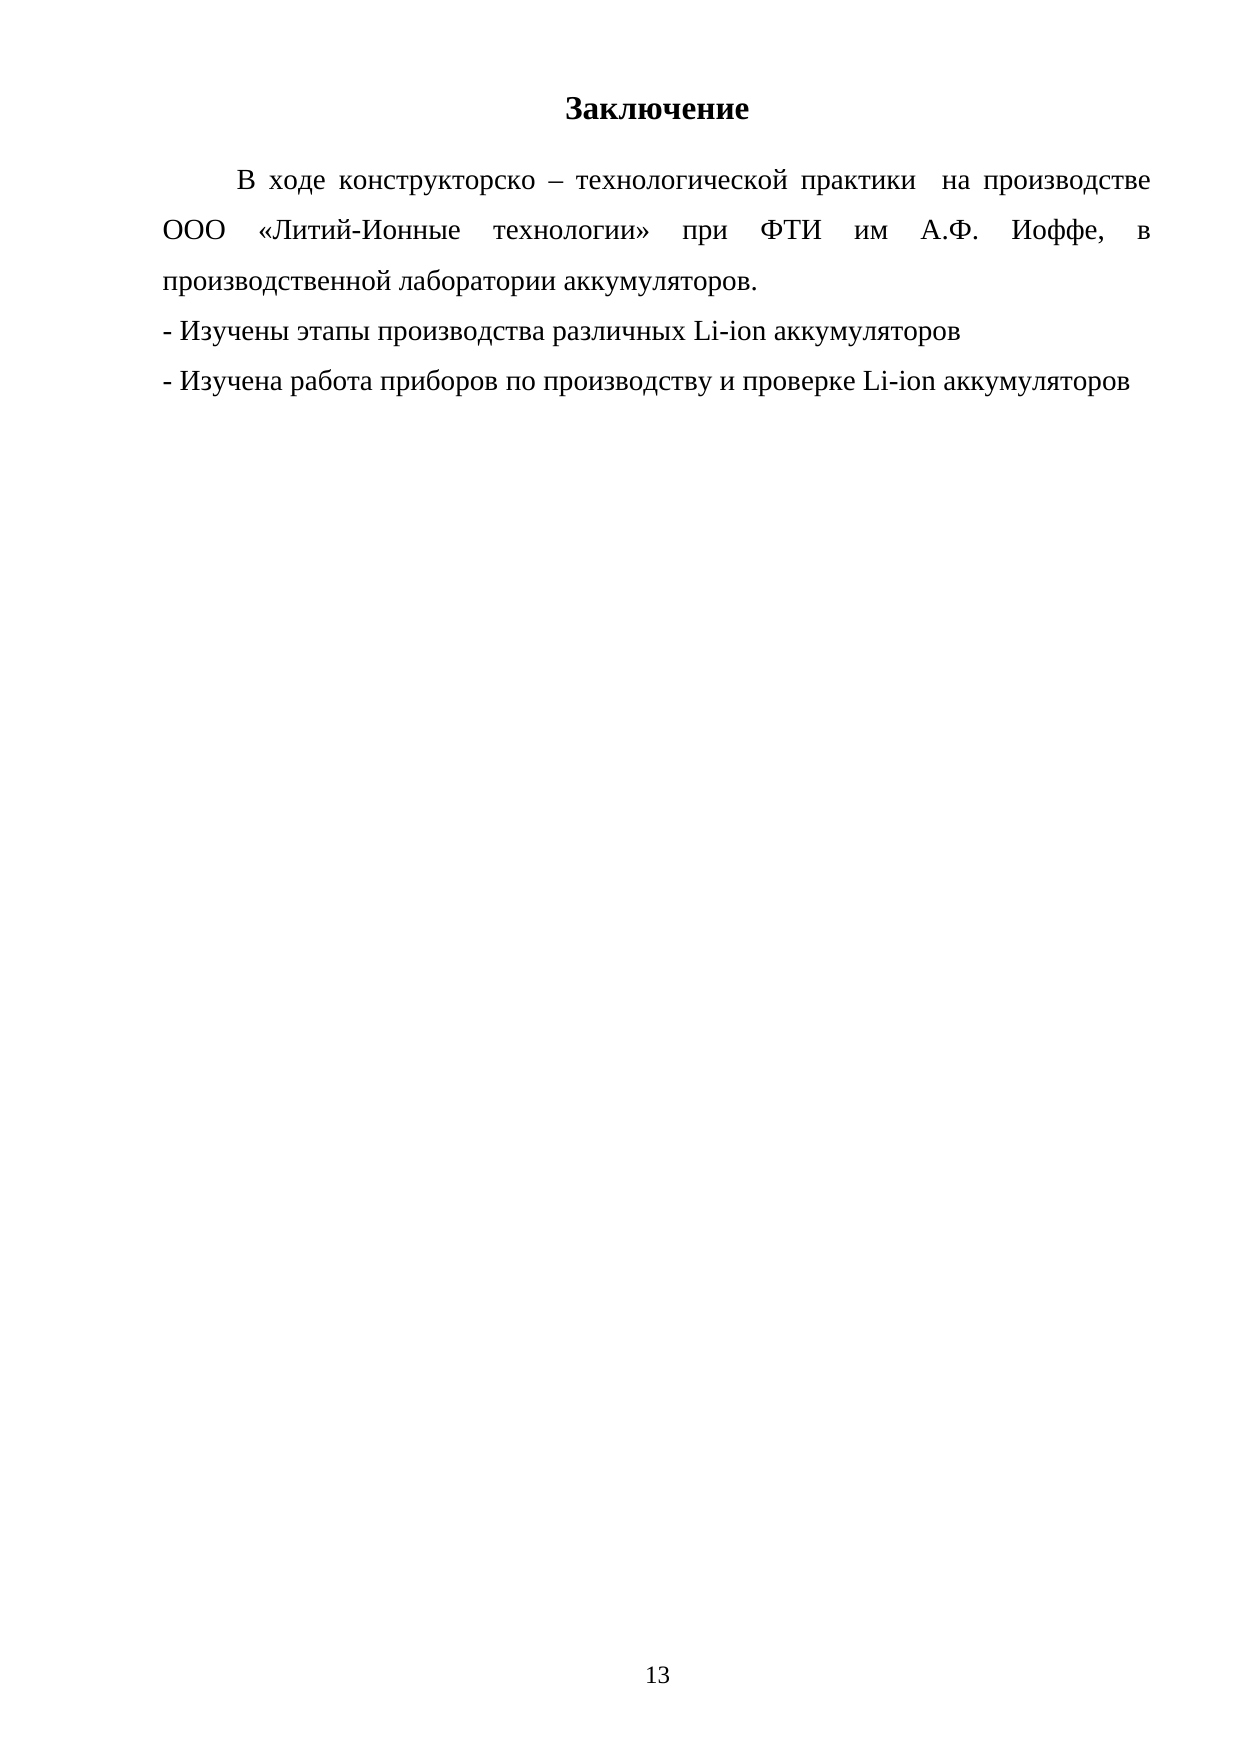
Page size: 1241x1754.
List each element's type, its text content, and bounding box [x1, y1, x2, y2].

text В ходе конструкторско – технологической практики на производстве ООО «Литий-Ионные технологии» при ФТИ им А.Ф. Иоффе, в производственной лаборатории аккумуляторов. [162, 162, 1152, 296]
text - Изучена работа приборов по производству и проверке Li-ion аккумуляторов [162, 363, 1152, 397]
subtitle Заключение [162, 89, 1152, 127]
text - Изучены этапы производства различных Li-ion аккумуляторов [162, 313, 1152, 346]
